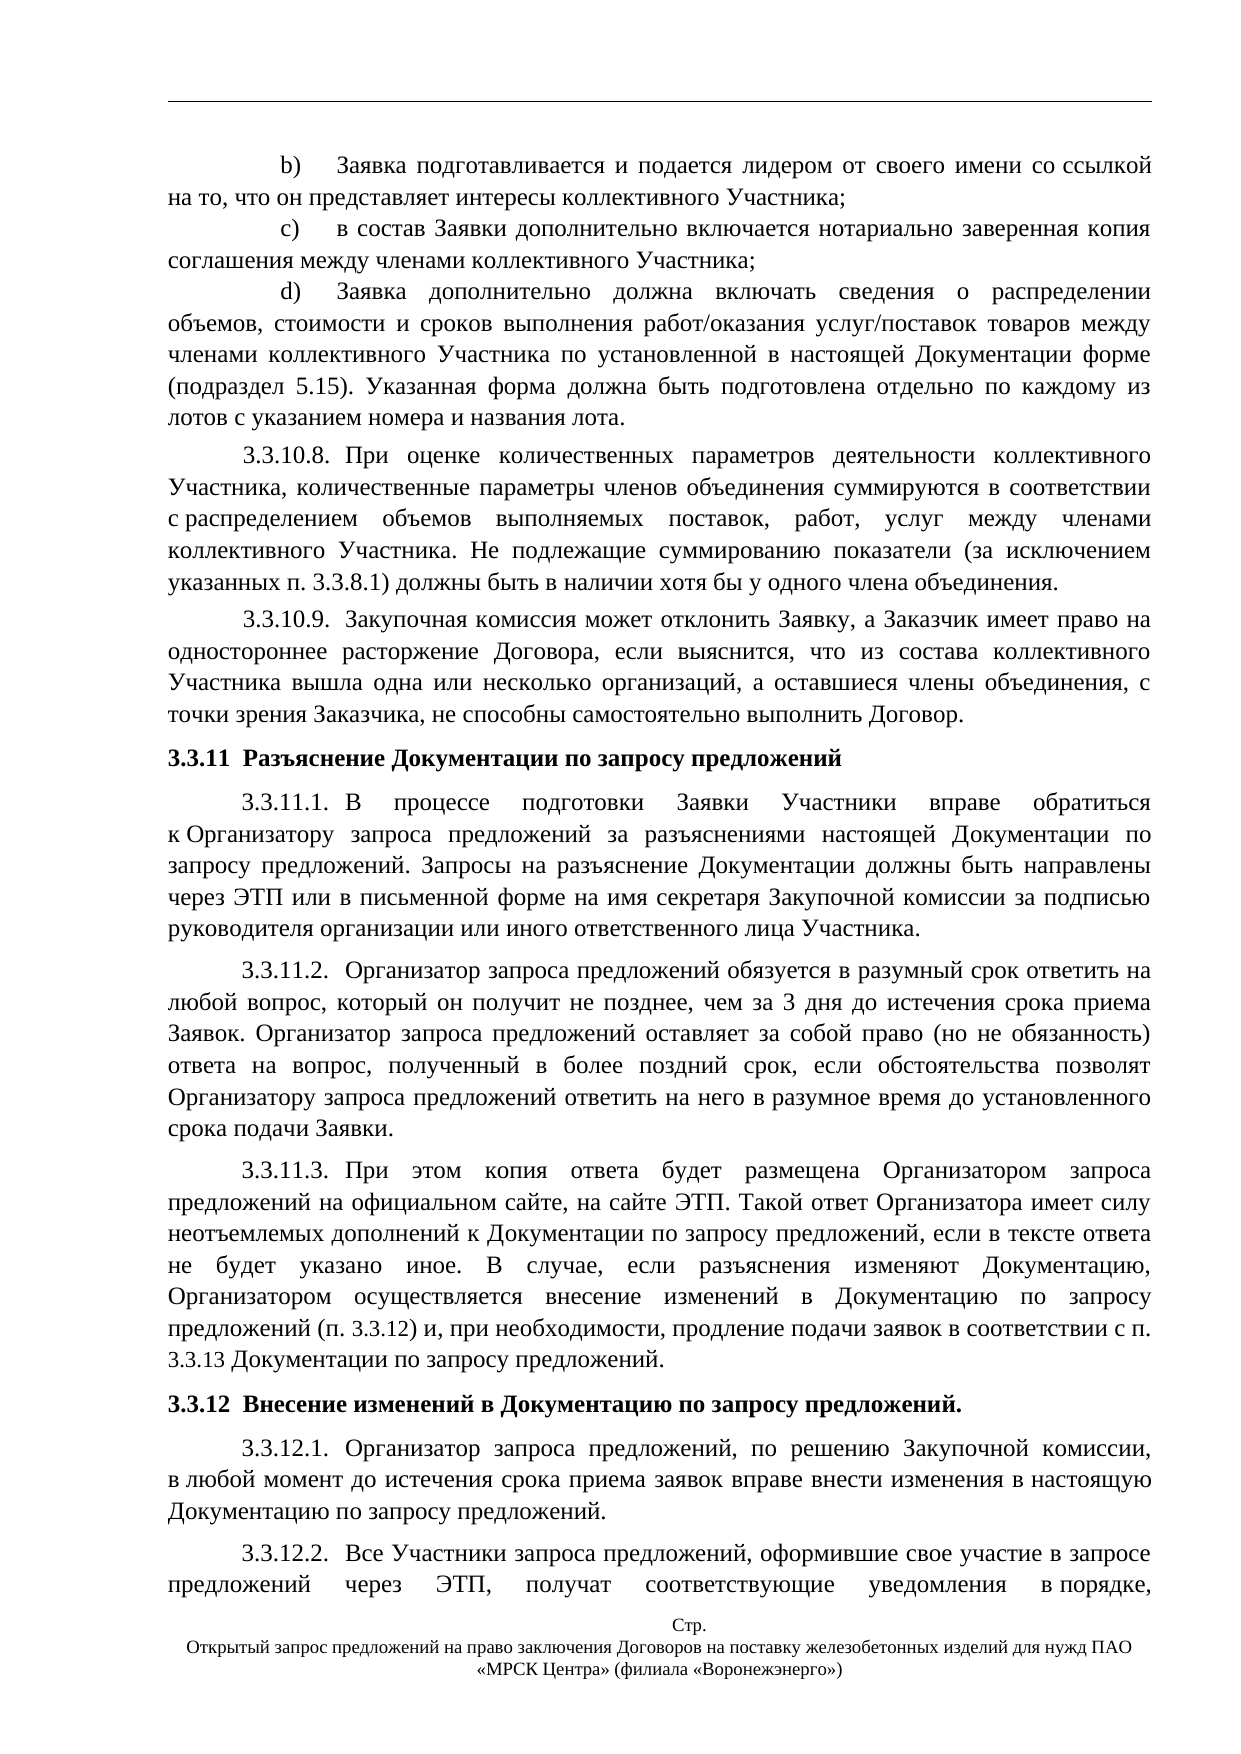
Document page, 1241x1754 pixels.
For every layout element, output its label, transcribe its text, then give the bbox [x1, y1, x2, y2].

list Организатор запроса предложений, по решению Закупочной комиссии, в любой момент до истечения срока приема заявок вправе внести изменения в настоящую Документацию по запросу предложений. [168, 1433, 1152, 1524]
list В процессе подготовки Заявки Участники вправе обратиться к Организатору запроса предложений за разъяснениями настоящей Документации по запросу предложений. Запросы на разъяснение Документации должны быть направлены через ЭТП или в письменной форме на имя секретаря Закупочной комиссии за подписью руководителя организации или иного ответственного лица Участника. [168, 787, 1152, 942]
list При этом копия ответа будет размещена Организатором запроса предложений на официальном сайте, на сайте ЭТП. Такой ответ Организатора имеет силу неотъемлемых дополнений к Документации по запросу предложений, если в тексте ответа не будет указано иное. В случае, если разъяснения изменяют Документацию, Организатором осуществляется внесение изменений в Документацию по запросу предложений (п. 3.3.12) и, при необходимости, продление подачи заявок в соответствии с п. 3.3.13 Документации по запросу предложений. [168, 1155, 1152, 1373]
subtitle Внесение изменений в Документацию по запросу предложений. [168, 1389, 1152, 1417]
list Заявка дополнительно должна включать сведения о распределении объемов, стоимости и сроков выполнения работ/оказания услуг/поставок товаров между членами коллективного Участника по установленной в настоящей Документации форме (подраздел 5.15). Указанная форма должна быть подготовлена отдельно по каждому из лотов с указанием номера и названия лота. [168, 276, 1152, 431]
list Заявка подготавливается и подается лидером от своего имени со ссылкой на то, что он представляет интересы коллективного Участника; [168, 150, 1152, 210]
subtitle Разъяснение Документации по запросу предложений [168, 743, 1152, 772]
list При оценке количественных параметров деятельности коллективного Участника, количественные параметры членов объединения суммируются в соответствии с распределением объемов выполняемых поставок, работ, услуг между членами коллективного Участника. Не подлежащие суммированию показатели (за исключением указанных п. 3.3.8.1) должны быть в наличии хотя бы у одного члена объединения. [168, 440, 1152, 595]
list Закупочная комиссия может отклонить Заявку, а Заказчик имеет право на одностороннее расторжение Договора, если выяснится, что из состава коллективного Участника вышла одна или несколько организаций, а оставшиеся члены объединения, с точки зрения Заказчика, не способны самостоятельно выполнить Договор. [168, 604, 1152, 728]
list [168, 1538, 1152, 1598]
list Организатор запроса предложений обязуется в разумный срок ответить на любой вопрос, который он получит не позднее, чем за 3 дня до истечения срока приема Заявок. Организатор запроса предложений оставляет за собой право (но не обязанность) ответа на вопрос, полученный в более поздний срок, если обстоятельства позволят Организатору запроса предложений ответить на него в разумное время до установленного срока подачи Заявки. [168, 955, 1152, 1142]
list в состав Заявки дополнительно включается нотариально заверенная копия соглашения между членами коллективного Участника; [168, 213, 1152, 273]
